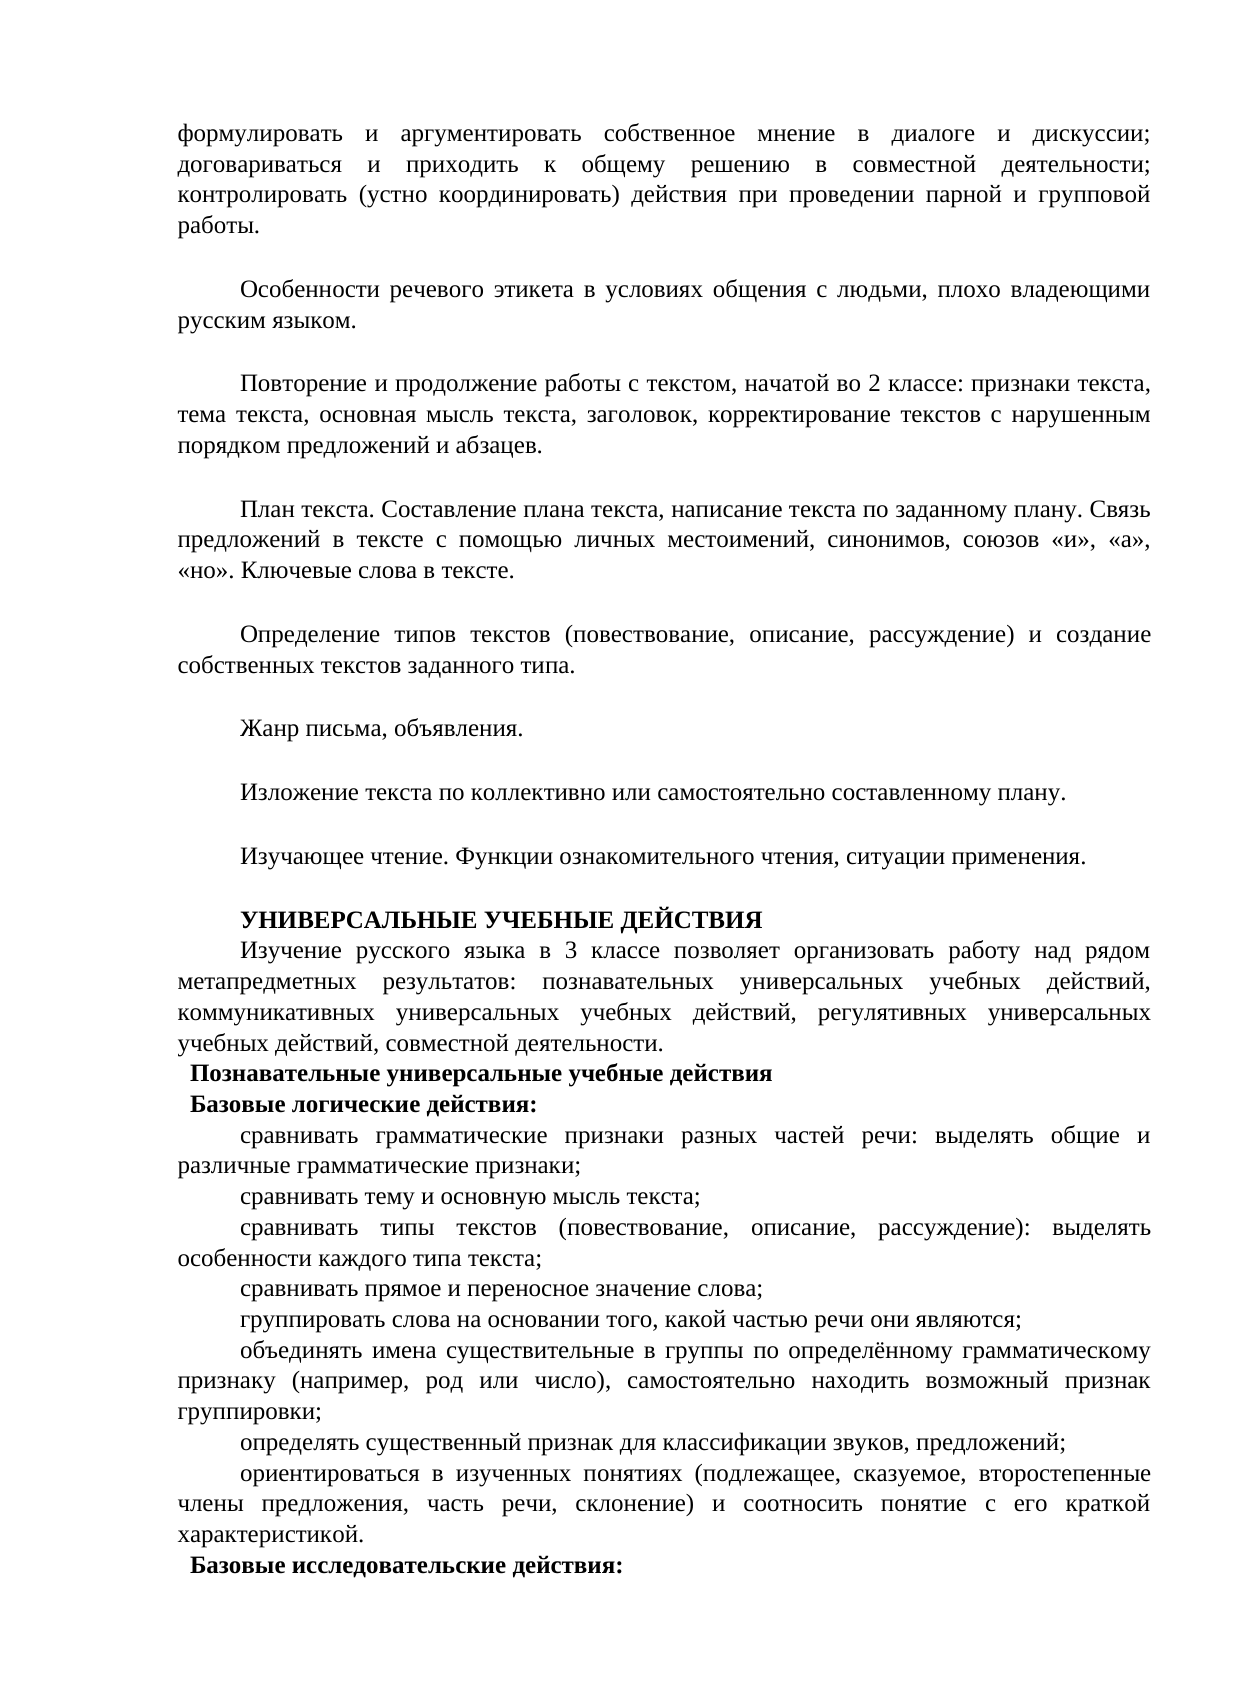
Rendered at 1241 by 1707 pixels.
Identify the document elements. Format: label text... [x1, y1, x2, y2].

text объединять имена существительные в группы по определённому грамматическому признаку (например, род или число), самостоятельно находить возможный признак группировки; [177, 1335, 1152, 1425]
text Определение типов текстов (повествование, описание, рассуждение) и создание собственных текстов заданного типа. [177, 619, 1152, 678]
text Повторение и продолжение работы с текстом, начатой во 2 классе: признаки текста, тема текста, основная мысль текста, заголовок, корректирование текстов с нарушенным порядком предложений и абзацев. [177, 368, 1152, 459]
text группировать слова на основании того, какой частью речи они являются; [177, 1304, 1152, 1333]
text Изложение текста по коллективно или самостоятельно составленному плану. [177, 777, 1152, 806]
text Особенности речевого этикета в условиях общения с людьми, плохо владеющими русским языком. [177, 274, 1152, 333]
text Базовые логические действия: [190, 1089, 1152, 1118]
text Изучение русского языка в 3 классе позволяет организовать работу над рядом метапредметных результатов: познавательных универсальных учебных действий, коммуникативных универсальных учебных действий, регулятивных универсальных учебных действий, совместной деятельности. [177, 935, 1152, 1056]
text определять существенный признак для классификации звуков, предложений; [177, 1427, 1152, 1456]
text сравнивать прямое и переносное значение слова; [177, 1273, 1152, 1302]
text сравнивать типы текстов (повествование, описание, рассуждение): выделять особенности каждого типа текста; [177, 1212, 1152, 1271]
text Жанр письма, объявления. [177, 713, 1152, 742]
text сравнивать грамматические признаки разных частей речи: выделять общие и различные грамматические признаки; [177, 1120, 1152, 1179]
text Познавательные универсальные учебные действия [190, 1058, 1152, 1087]
text сравнивать тему и основную мысль текста; [177, 1181, 1152, 1210]
text Базовые исследовательские действия: [190, 1550, 1152, 1579]
text Изучающее чтение. Функции ознакомительного чтения, ситуации применения. [177, 841, 1152, 870]
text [177, 118, 1152, 239]
text УНИВЕРСАЛЬНЫЕ УЧЕБНЫЕ ДЕЙСТВИЯ [177, 905, 1152, 933]
text План текста. Составление плана текста, написание текста по заданному плану. Связь предложений в тексте с помощью личных местоимений, синонимов, союзов «и», «а», «но». Ключевые слова в тексте. [177, 494, 1152, 584]
text ориентироваться в изученных понятиях (подлежащее, сказуемое, второстепенные члены предложения, часть речи, склонение) и соотносить понятие с его краткой характеристикой. [177, 1458, 1152, 1548]
